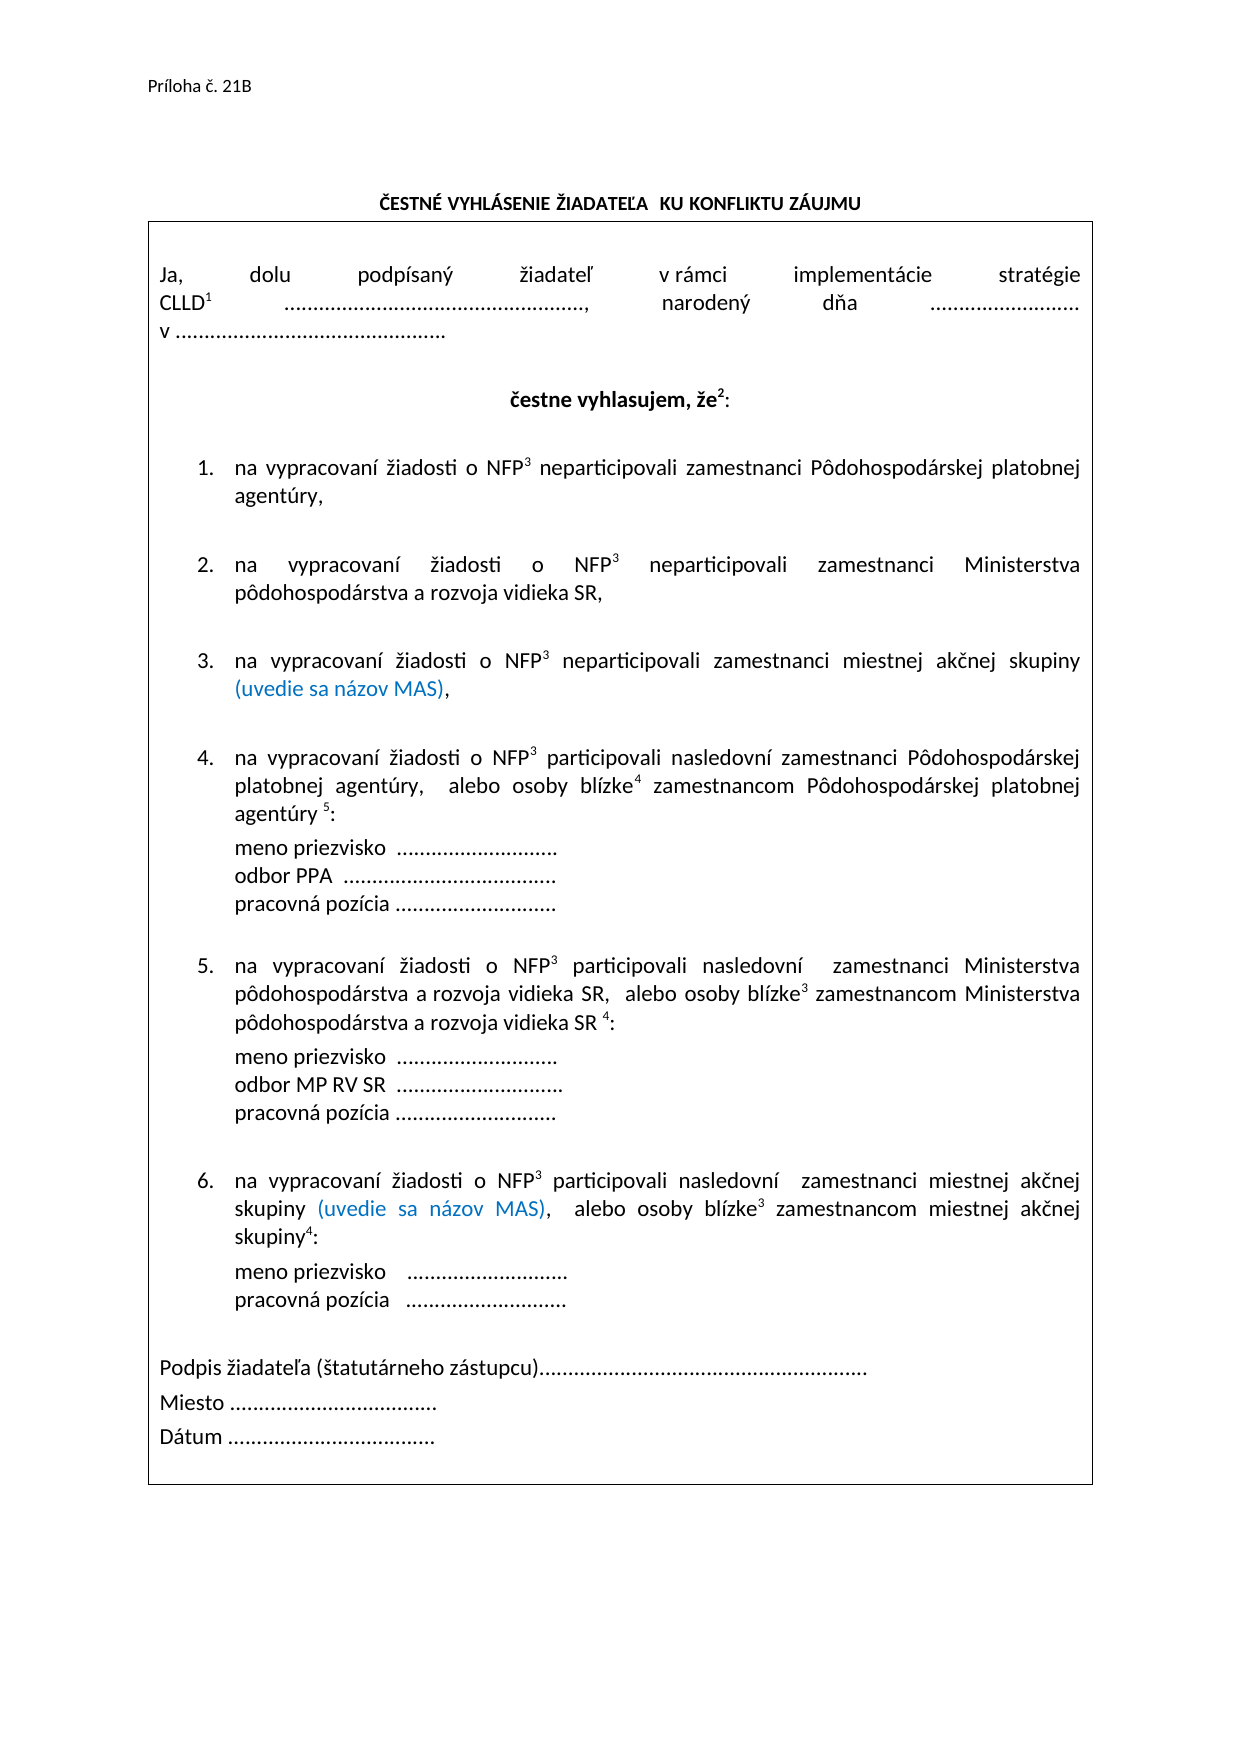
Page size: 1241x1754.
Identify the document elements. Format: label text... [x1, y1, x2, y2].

text čestné vyhlásenie žiadateľa ku konfliktu záujmu [148, 186, 1093, 217]
table_header Ja, dolu podpísaný žiadateľ v rámci implementácie stratégie CLLD ...................................................., narodený dňa .......................... v ............................................... čestne vyhlasujem, že: na vypracovaní žiadosti o NFP neparticipovali zamestnanci Pôdohospodárskej platobnej agentúry, na vypracovaní žiadosti o NFP3 neparticipovali zamestnanci Ministerstva pôdohospodárstva a rozvoja vidieka SR, na vypracovaní žiadosti o NFP3 neparticipovali zamestnanci miestnej akčnej skupiny (uvedie sa názov MAS), na vypracovaní žiadosti o NFP3 participovali nasledovní zamestnanci Pôdohospodárskej platobnej agentúry, alebo osoby blízke zamestnancom Pôdohospodárskej platobnej agentúry : meno priezvisko ............................ odbor PPA ..................................... pracovná pozícia ............................ na vypracovaní žiadosti o NFP3 participovali nasledovní zamestnanci Ministerstva pôdohospodárstva a rozvoja vidieka SR, alebo osoby blízke3 zamestnancom Ministerstva pôdohospodárstva a rozvoja vidieka SR 4: meno priezvisko ............................ odbor MP RV SR ............................. pracovná pozícia ............................ na vypracovaní žiadosti o NFP3 participovali nasledovní zamestnanci miestnej akčnej skupiny (uvedie sa názov MAS), alebo osoby blízke3 zamestnancom miestnej akčnej skupiny4: meno priezvisko ............................ pracovná pozícia ............................ Podpis žiadateľa (štatutárneho zástupcu)......................................................... Miesto .................................... Dátum .................................... [149, 222, 1092, 1484]
